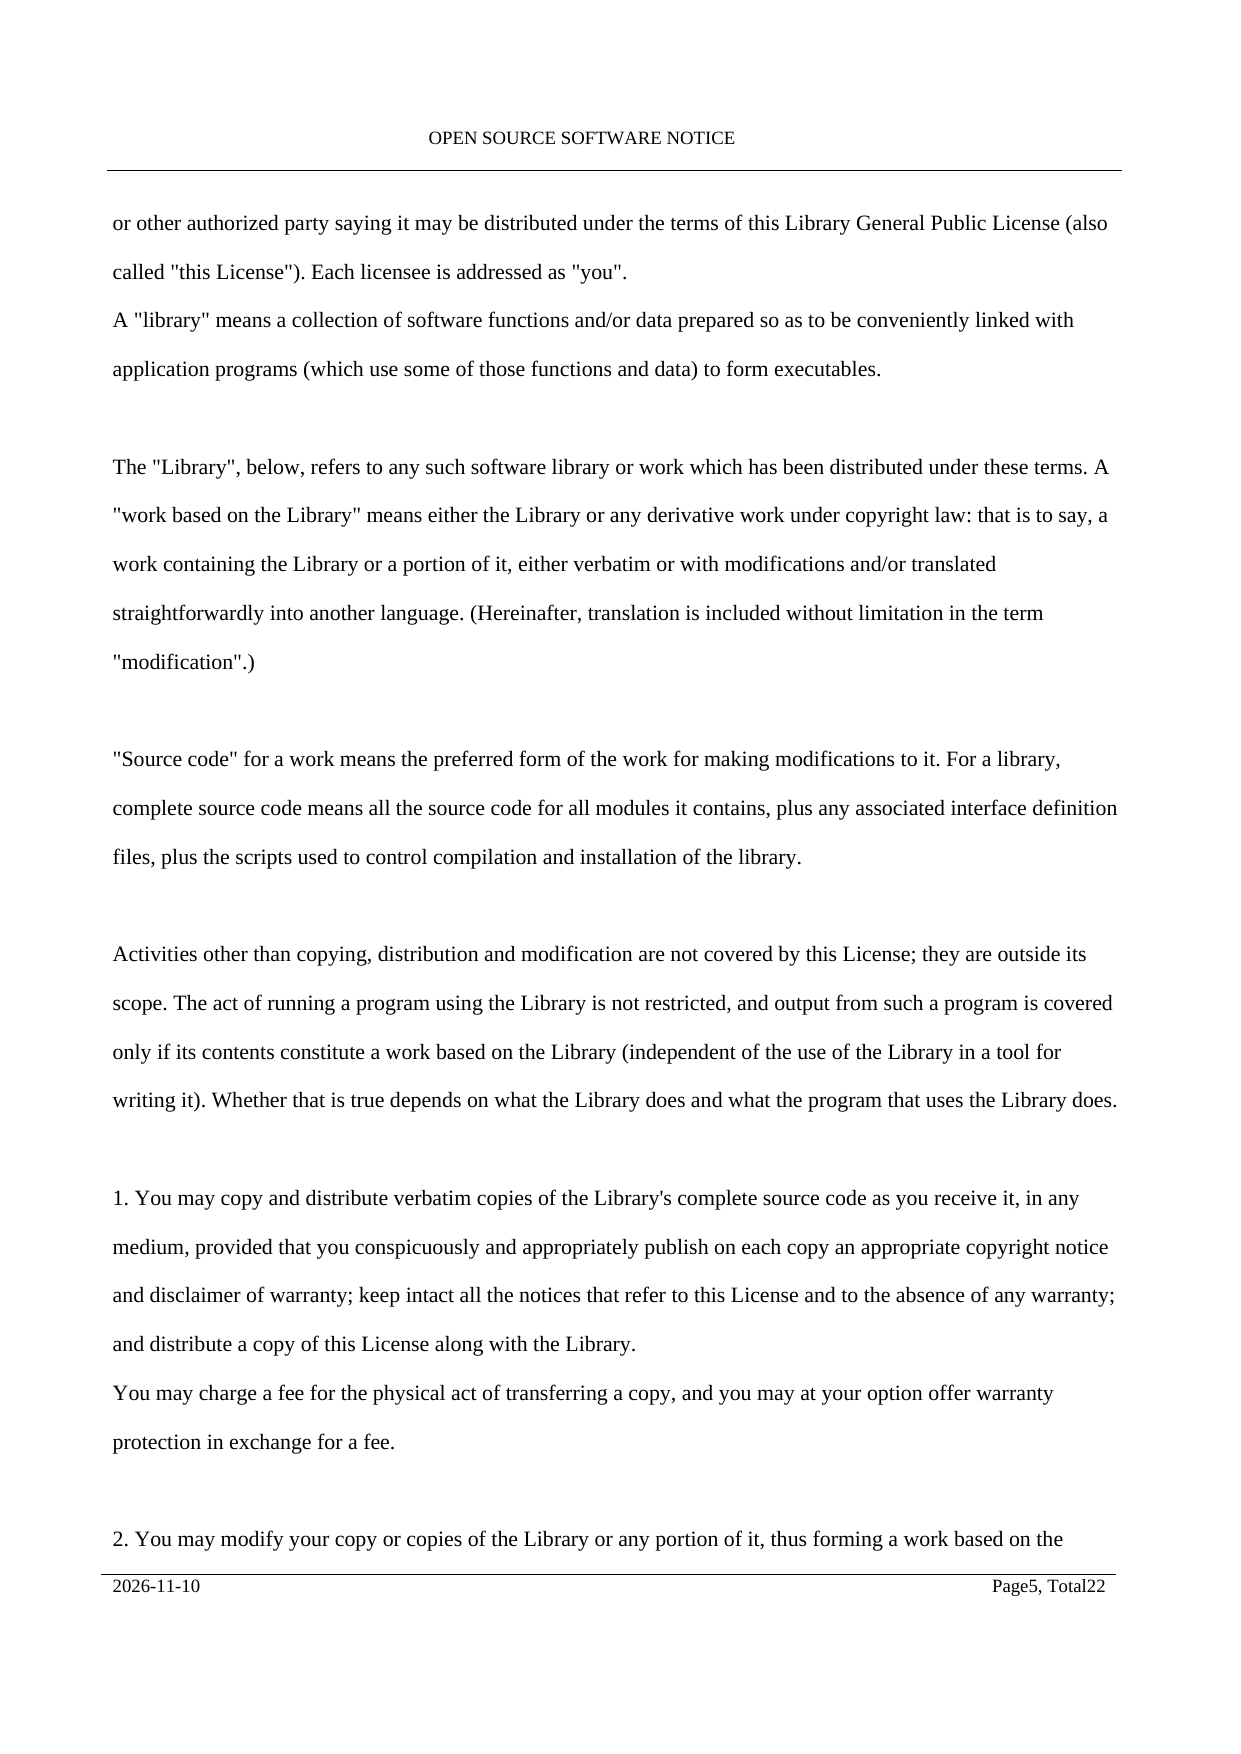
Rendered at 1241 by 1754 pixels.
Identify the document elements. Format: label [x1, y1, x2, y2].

text [112, 206, 1128, 1555]
